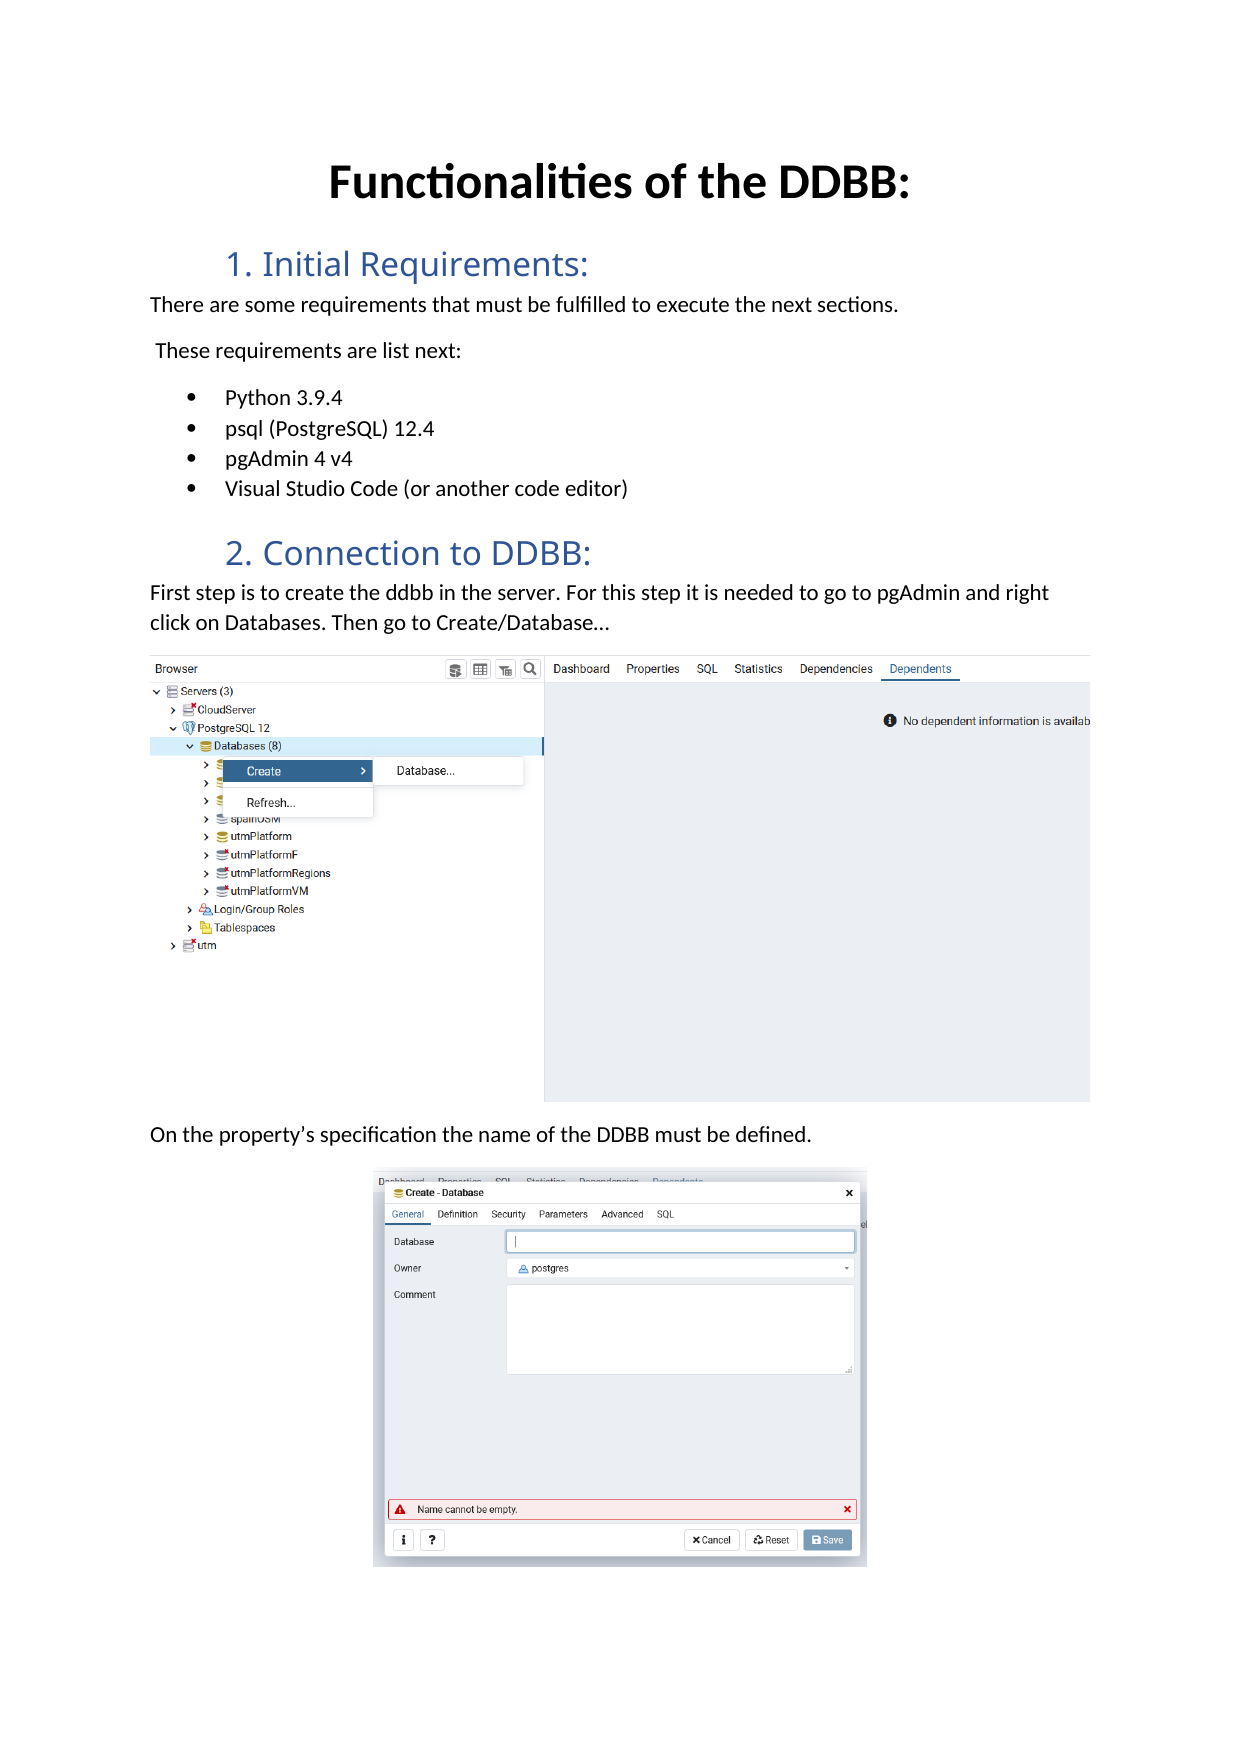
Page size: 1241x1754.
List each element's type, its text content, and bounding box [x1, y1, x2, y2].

subtitle Initial Requirements: [225, 241, 1090, 286]
text On the property’s specification the name of the DDBB must be defined. [150, 1121, 1090, 1148]
subtitle Connection to DDBB: [225, 529, 1090, 575]
picture [373, 1167, 868, 1567]
text Functionalities of the DDBB: [150, 150, 1090, 211]
list pgAdmin 4 v4 [187, 444, 1090, 472]
list Visual Studio Code (or another code editor) [187, 474, 1090, 502]
list Python 3.9.4 [187, 383, 1090, 412]
text These requirements are list next: [150, 337, 1090, 365]
list psql (PostgreSQL) 12.4 [187, 414, 1090, 442]
text There are some requirements that must be fulfilled to execute the next sections. [150, 290, 1090, 318]
picture [150, 655, 1091, 1102]
text First step is to create the ddbb in the server. For this step it is needed to go to pgAdmin and right click on Databases. Then go to Create/Database… [150, 578, 1090, 637]
